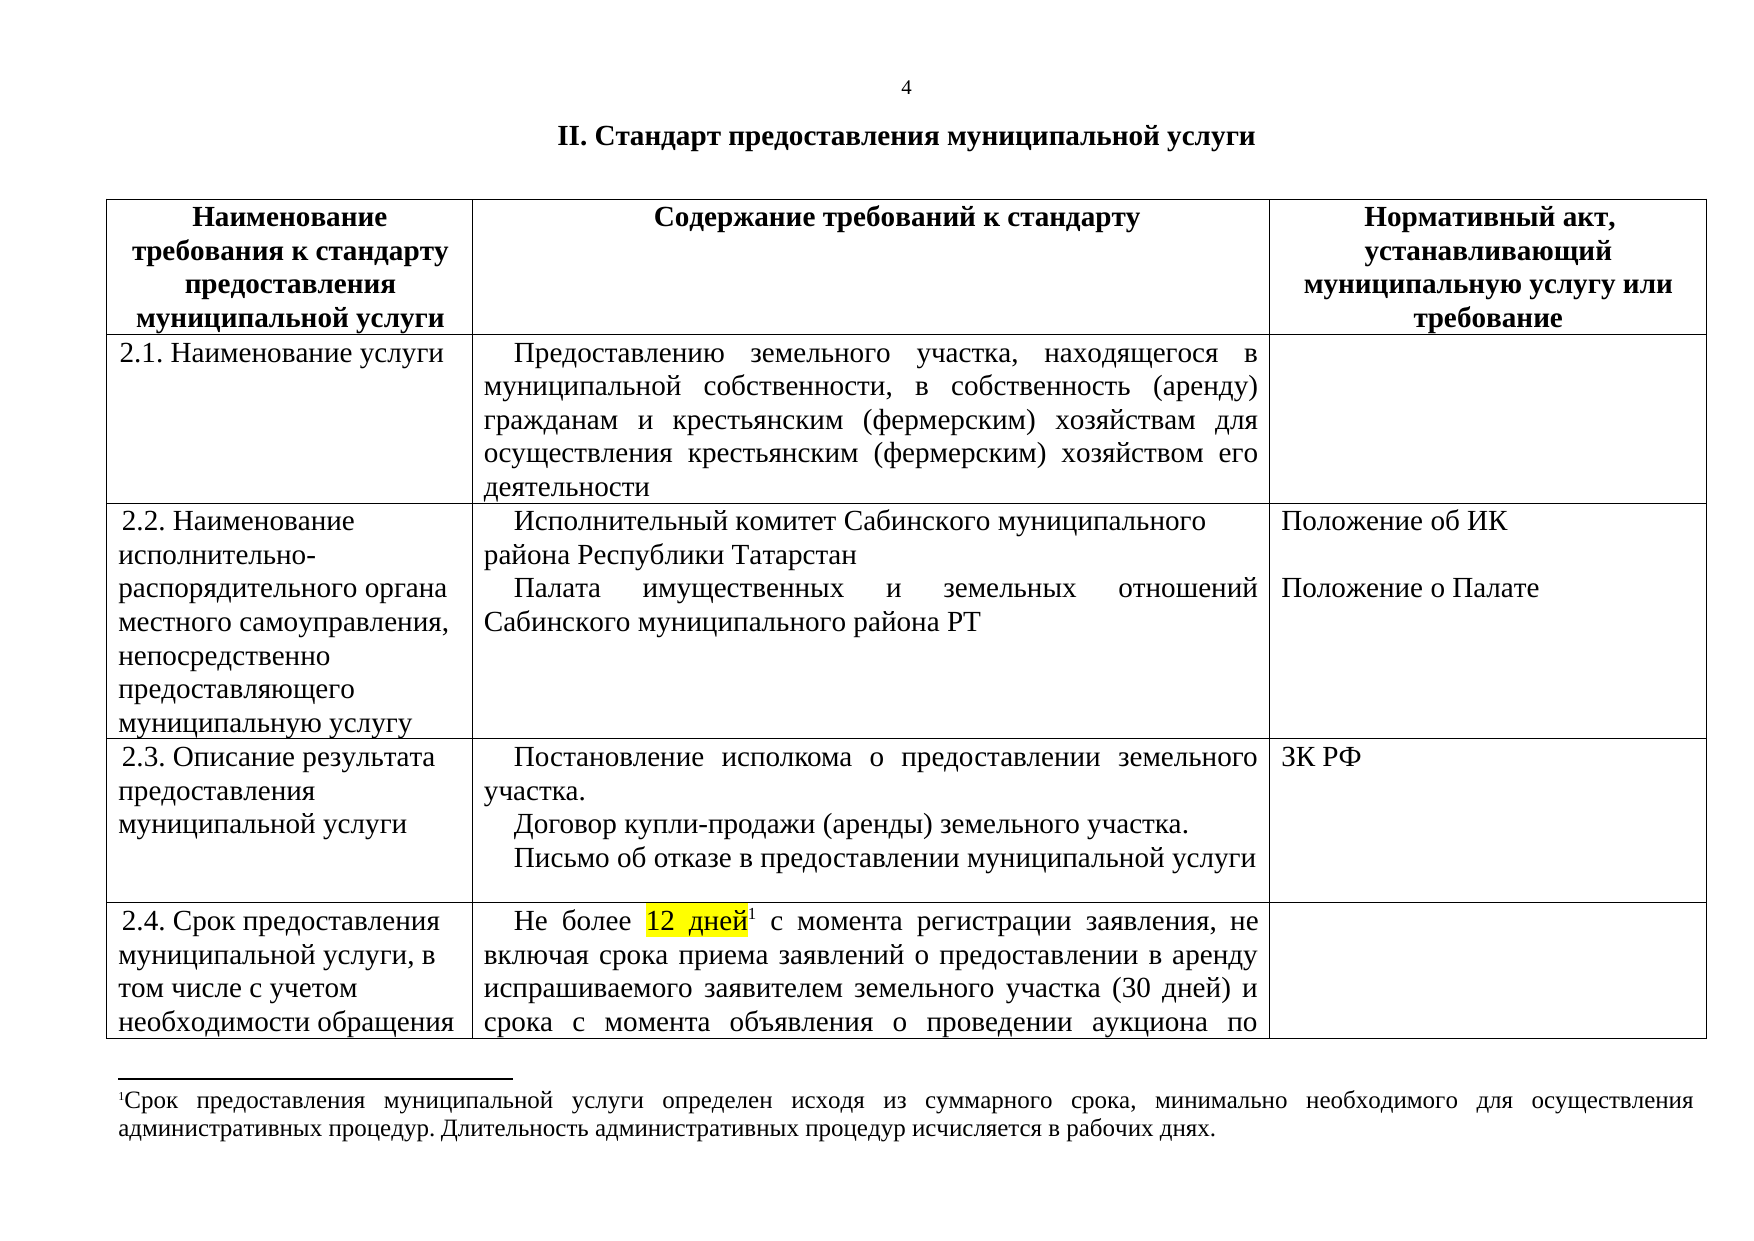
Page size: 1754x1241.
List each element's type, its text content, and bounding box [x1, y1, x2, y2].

table_cell Исполнительный комитет Сабинского муниципального района Республики Татарстан Палата имущественных и земельных отношений Сабинского муниципального района РТ [473, 504, 1269, 738]
table_cell Постановление исполкома о предоставлении земельного участка. Договор купли-продажи (аренды) земельного участка. Письмо об отказе в предоставлении муниципальной услуги [473, 739, 1269, 902]
table_header Нормативный акт, устанавливающий муниципальную услугу или требование [1270, 200, 1706, 334]
table_cell Предоставлению земельного участка, находящегося в муниципальной собственности, в собственность (аренду) гражданам и крестьянским (фермерским) хозяйствам для осуществления крестьянским (фермерским) хозяйством его деятельности [473, 335, 1269, 502]
table_cell Положение об ИК Положение о Палате [1270, 504, 1706, 738]
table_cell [473, 903, 1269, 1037]
table_header Содержание требований к стандарту [473, 200, 1269, 334]
text II. Стандарт предоставления муниципальной услуги [118, 118, 1695, 152]
table_cell 2.2. Наименование исполнительно-распорядительного органа местного самоуправления, непосредственно предоставляющего муниципальную услугу [107, 504, 472, 738]
table_cell [1270, 335, 1706, 502]
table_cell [107, 903, 472, 1037]
table_cell 2.3. Описание результата предоставления муниципальной услуги [107, 739, 472, 902]
table_header Наименование требования к стандарту предоставления муниципальной услуги [107, 200, 472, 334]
table_cell 2.1. Наименование услуги [107, 335, 472, 502]
table_cell ЗК РФ [1270, 739, 1706, 902]
table_cell [1270, 903, 1706, 1037]
